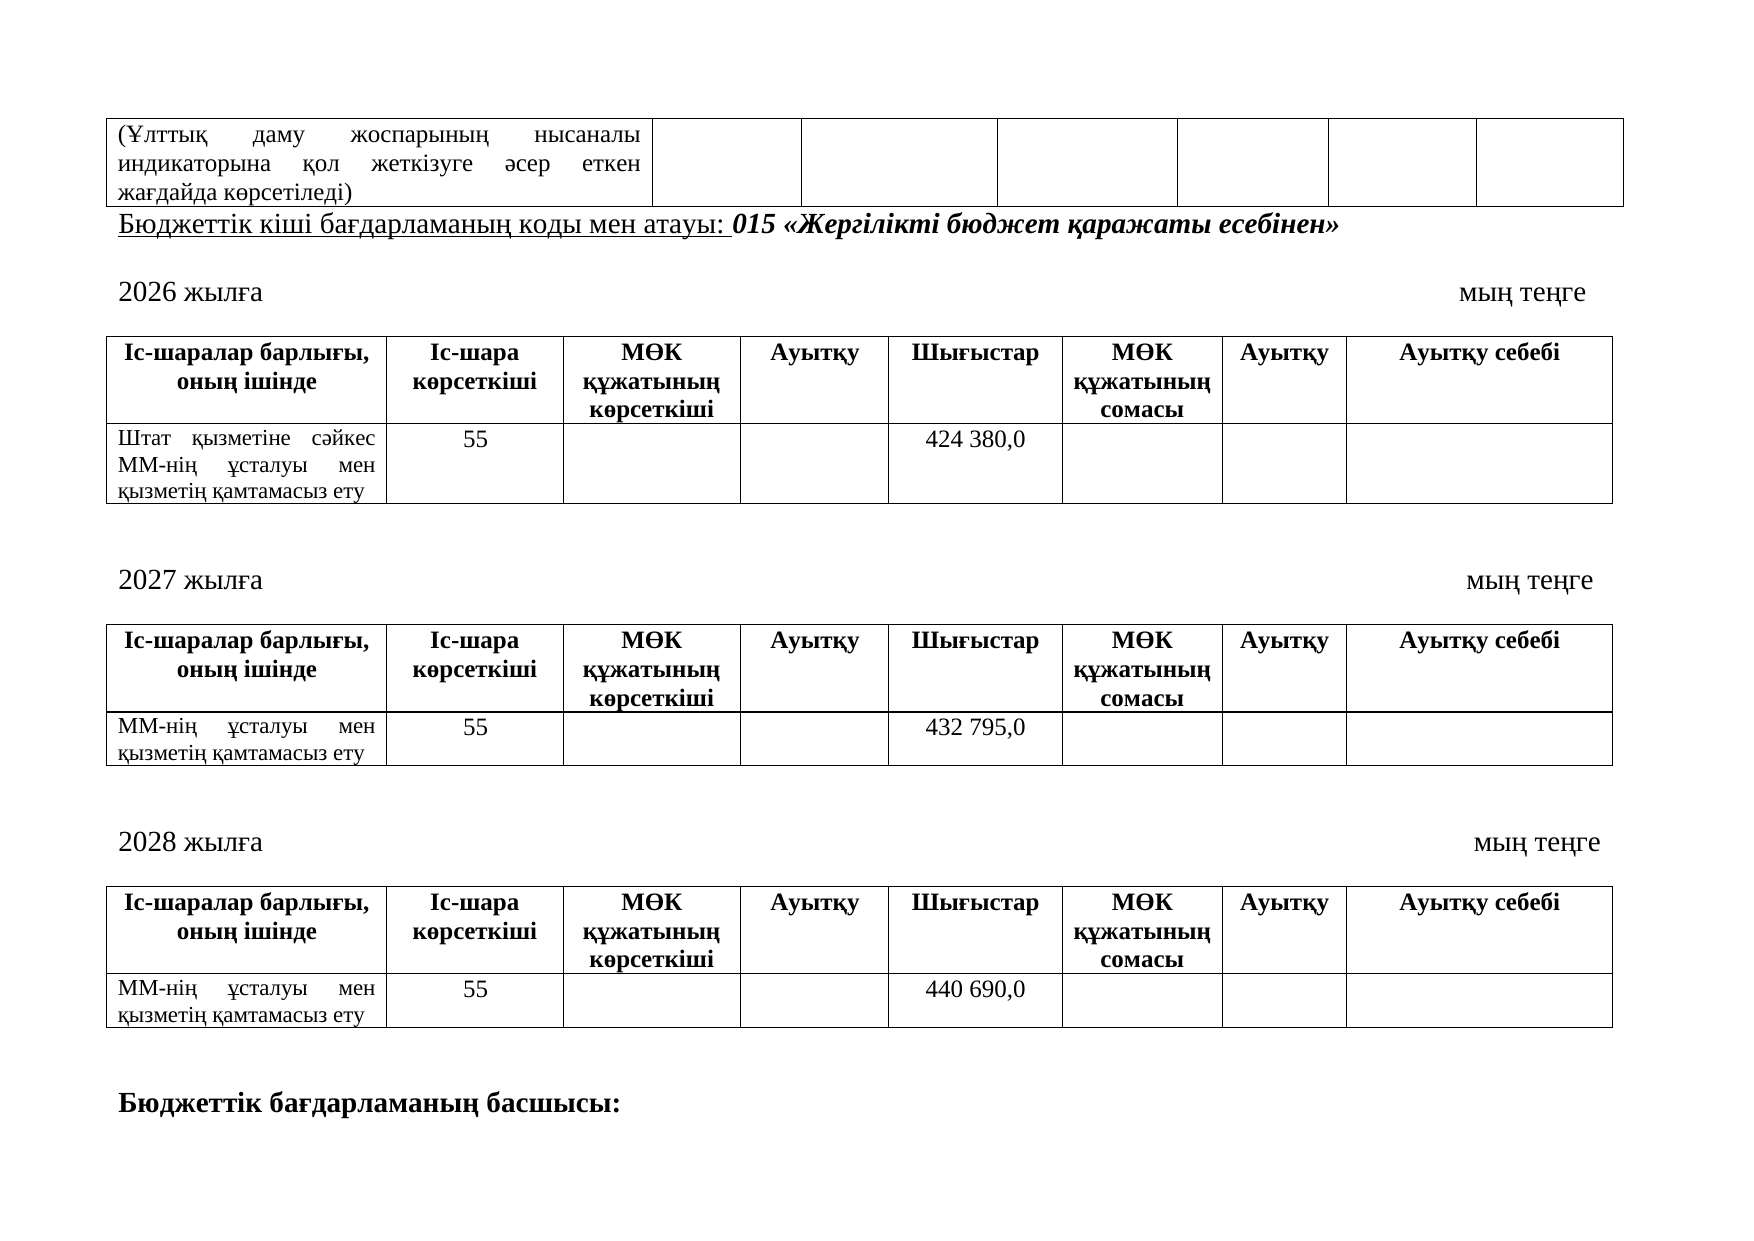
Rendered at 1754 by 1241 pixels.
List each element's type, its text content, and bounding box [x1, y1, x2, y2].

table_cell [1223, 424, 1346, 503]
table_header Ауытқу себебі [1347, 337, 1612, 423]
table_cell ММ-нің ұсталуы мен қызметің қамтамасыз ету [107, 713, 386, 765]
table_cell [1347, 424, 1612, 503]
text 2028 жылға мың теңге [118, 824, 1636, 857]
table_cell 55 [387, 424, 563, 503]
table_cell 424 380,0 [889, 424, 1062, 503]
table_header Ауытқу [741, 887, 888, 973]
table_header Іс-шара көрсеткіші [387, 337, 563, 423]
table_cell - [802, 119, 997, 206]
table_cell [107, 119, 652, 206]
table_cell [1063, 974, 1222, 1027]
table_header Ауытқу [1223, 625, 1346, 711]
table_cell 55 [387, 713, 563, 765]
table_cell [564, 424, 740, 503]
table_header Ауытқу [741, 337, 888, 423]
table_cell [1347, 713, 1612, 765]
table_cell [1063, 713, 1222, 765]
table_header Іс-шара көрсеткіші [387, 887, 563, 973]
table_cell [741, 424, 888, 503]
table_header Іс-шаралар барлығы, оның ішінде [107, 337, 386, 423]
table_header Іс-шаралар барлығы, оның ішінде [107, 887, 386, 973]
table_header МӨК құжатының көрсеткіші [564, 337, 740, 423]
table_header Шығыстар [889, 337, 1062, 423]
table_cell Штат қызметіне сәйкес ММ-нің ұсталуы мен қызметің қамтамасыз ету [107, 424, 386, 503]
table_cell - [653, 119, 801, 206]
text 2026 жылға мың теңге [118, 274, 1636, 307]
table_cell [1063, 424, 1222, 503]
table_header Іс-шаралар барлығы, оның ішінде [107, 625, 386, 711]
table_cell [1223, 974, 1346, 1027]
table_cell - [1329, 119, 1476, 206]
table_header Ауытқу себебі [1347, 625, 1612, 711]
table_cell 55 [387, 974, 563, 1027]
table_cell - [998, 119, 1177, 206]
text Бюджеттік кіші бағдарламаның коды мен атауы: 015 «Жергілікті бюджет қаражаты есебiнен» [118, 207, 1636, 240]
table_cell - [1477, 119, 1623, 206]
table_header Ауытқу себебі [1347, 887, 1612, 973]
table_header Ауытқу [1223, 887, 1346, 973]
table_header МӨК құжатының көрсеткіші [564, 625, 740, 711]
table_cell [741, 713, 888, 765]
text Бюджеттік бағдарламаның басшысы: [118, 1086, 1636, 1119]
table_cell [741, 974, 888, 1027]
table_header Іс-шара көрсеткіші [387, 625, 563, 711]
table_cell [564, 974, 740, 1027]
table_cell [564, 713, 740, 765]
table_cell [1347, 974, 1612, 1027]
table_header Шығыстар [889, 625, 1062, 711]
table_header Шығыстар [889, 887, 1062, 973]
table_header МӨК құжатының сомасы [1063, 337, 1222, 423]
table_header Ауытқу [741, 625, 888, 711]
table_cell - [1178, 119, 1328, 206]
table_header МӨК құжатының көрсеткіші [564, 887, 740, 973]
table_cell ММ-нің ұсталуы мен қызметің қамтамасыз ету [107, 974, 386, 1027]
text 2027 жылға мың теңге [118, 562, 1636, 595]
table_header МӨК құжатының сомасы [1063, 887, 1222, 973]
table_header МӨК құжатының сомасы [1063, 625, 1222, 711]
table_cell 440 690,0 [889, 974, 1062, 1027]
table_cell [1223, 713, 1346, 765]
table_header Ауытқу [1223, 337, 1346, 423]
table_cell 432 795,0 [889, 713, 1062, 765]
